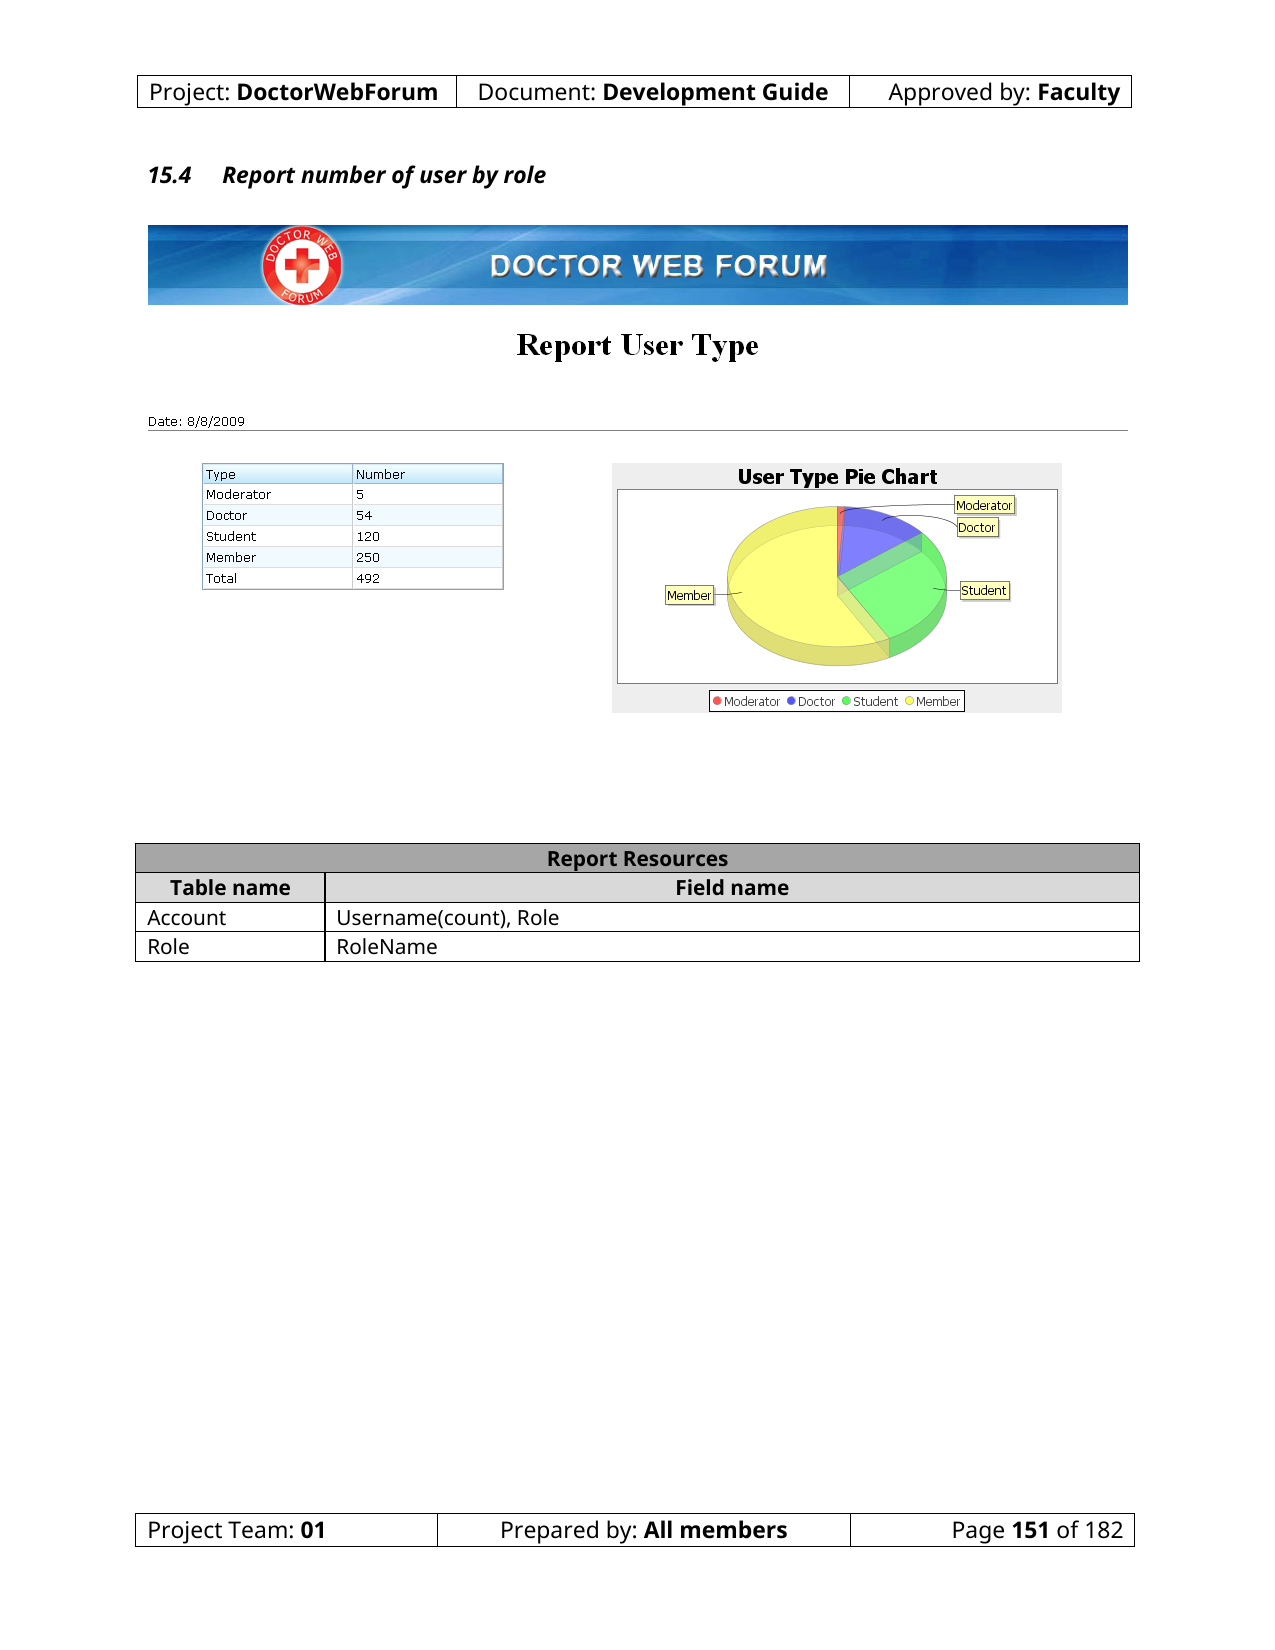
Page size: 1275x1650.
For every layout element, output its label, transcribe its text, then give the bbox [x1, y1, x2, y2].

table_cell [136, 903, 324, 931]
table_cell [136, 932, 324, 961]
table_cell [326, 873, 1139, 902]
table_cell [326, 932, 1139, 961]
picture [147, 225, 1128, 786]
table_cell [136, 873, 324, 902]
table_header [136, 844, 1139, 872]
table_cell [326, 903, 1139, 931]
subtitle Report number of user by role [147, 159, 1128, 191]
